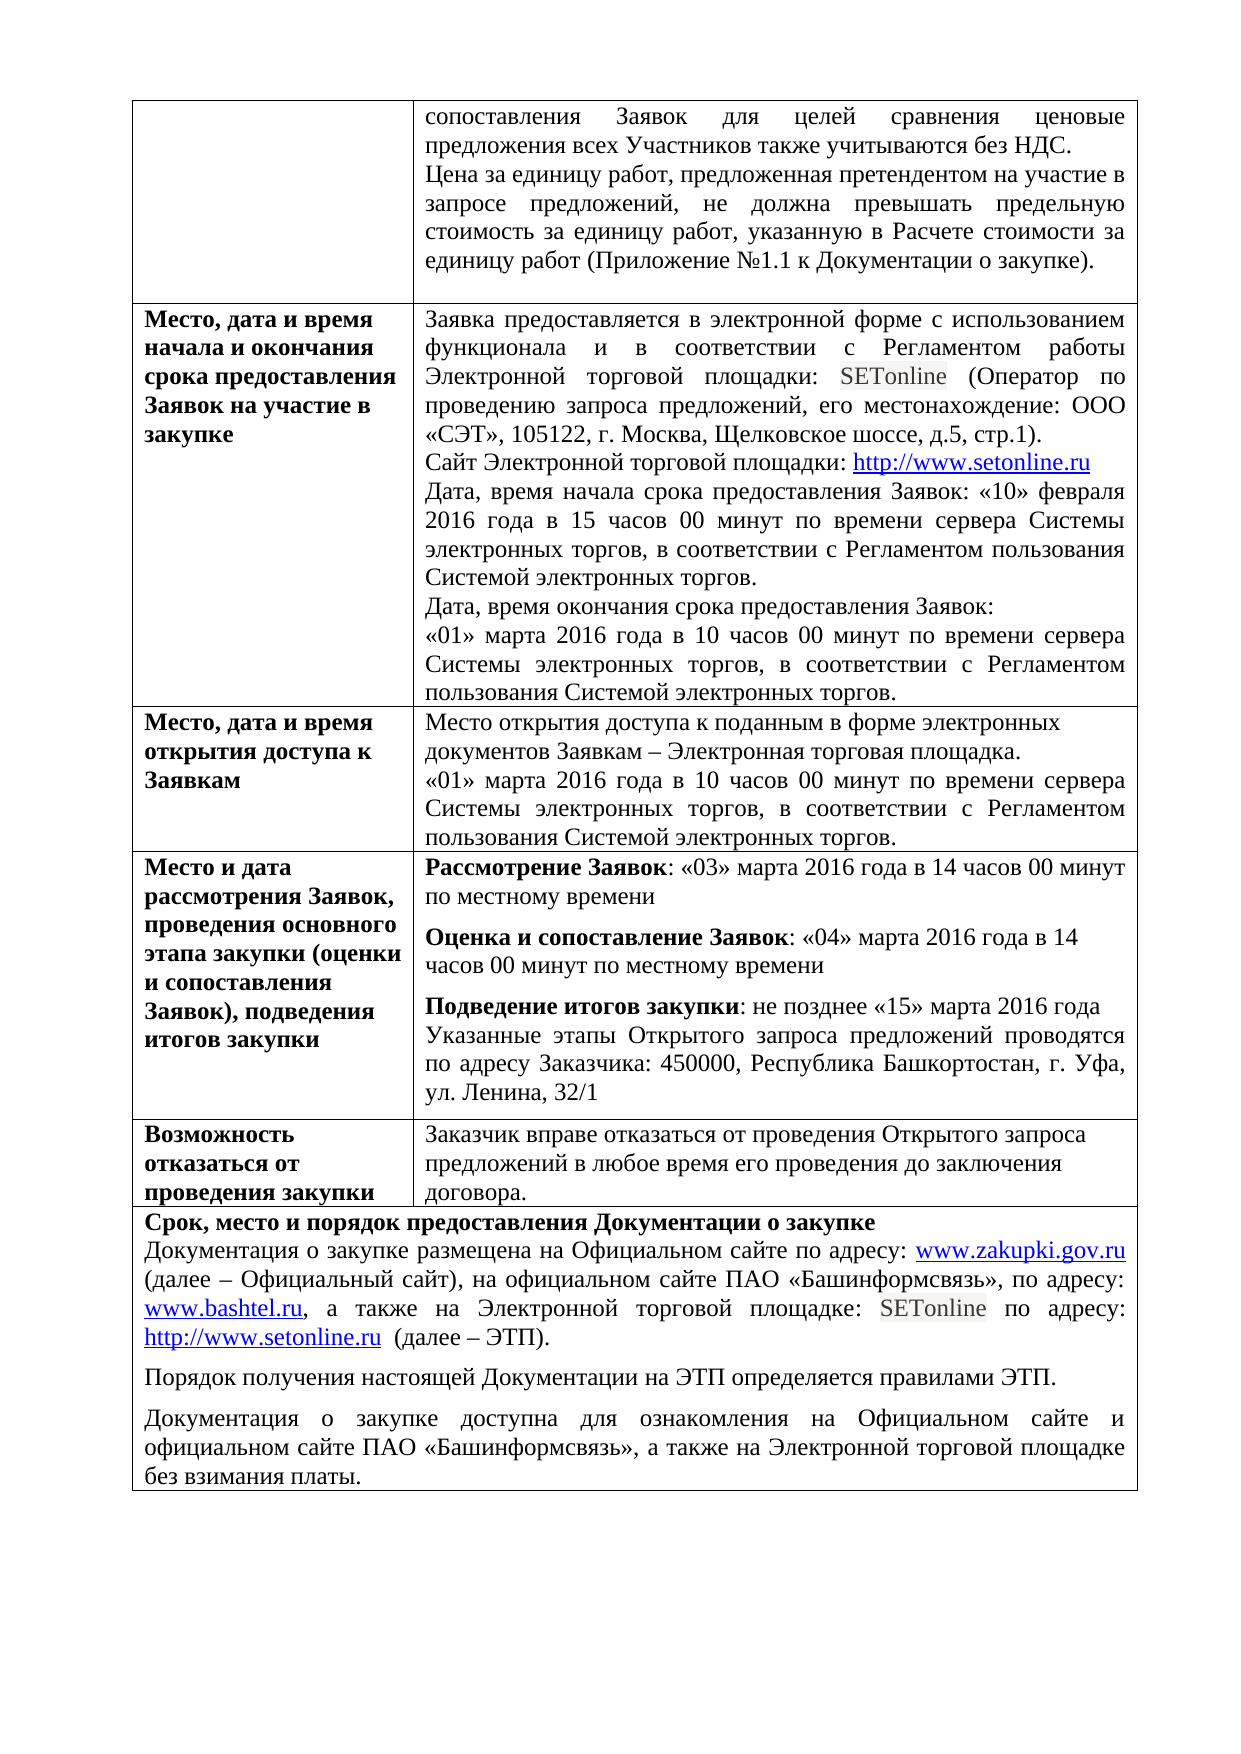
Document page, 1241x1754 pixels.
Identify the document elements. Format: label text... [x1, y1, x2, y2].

table_cell Место, дата и время открытия доступа к Заявкам [133, 707, 413, 851]
table_cell Заявка предоставляется в электронной форме с использованием функционала и в соответствии с Регламентом работы Электронной торговой площадки: SETonline (Оператор по проведению запроса предложений, его местонахождение: ООО «СЭТ», . Москва, Щелковское шоссе, д.5, стр.1). Сайт Электронной торговой площадки: http://www.setonline.ru Дата, время начала срока предоставления Заявок: «10» февраля 2016 года в 15 часов 00 минут по времени сервера Системы электронных торгов, в соответствии с Регламентом пользования Системой электронных торгов. Дата, время окончания срока предоставления Заявок: «01» марта 2016 года в 10 часов 00 минут по времени сервера Системы электронных торгов, в соответствии с Регламентом пользования Системой электронных торгов. [414, 304, 1137, 706]
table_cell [133, 101, 413, 303]
table_cell Место, дата и время начала и окончания срока предоставления Заявок на участие в закупке [133, 304, 413, 706]
table_cell Возможность отказаться от проведения закупки [133, 1120, 413, 1206]
table_cell Заказчик вправе отказаться от проведения Открытого запроса предложений в любое время его проведения до заключения договора. [414, 1120, 1137, 1206]
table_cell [414, 101, 1137, 303]
table_cell Рассмотрение Заявок: «03» марта 2016 года в 14 часов 00 минут по местному времени Оценка и сопоставление Заявок: «04» марта 2016 года в 14 часов 00 минут по местному времени Подведение итогов закупки: не позднее «15» марта 2016 года Указанные этапы Открытого запроса предложений проводятся по адресу Заказчика: 450000, Республика Башкортостан, г. Уфа, ул. Ленина, 32/1 [414, 852, 1137, 1118]
table_cell Место и дата рассмотрения Заявок, проведения основного этапа закупки (оценки и сопоставления Заявок), подведения итогов закупки [133, 852, 413, 1118]
table_cell Срок, место и порядок предоставления Документации о закупке Документация о закупке размещена на Официальном сайте по адресу: www.zakupki.gov.ru (далее – Официальный сайт), на официальном сайте ПАО «Башинформсвязь», по адресу: www.bashtel.ru, а также на Электронной торговой площадке: SETonline по адресу: http://www.setonline.ru (далее – ЭТП). Порядок получения настоящей Документации на ЭТП определяется правилами ЭТП. Документация о закупке доступна для ознакомления на Официальном сайте и официальном сайте ПАО «Башинформсвязь», а также на Электронной торговой площадке без взимания платы. [133, 1207, 1137, 1489]
table_cell Место открытия доступа к поданным в форме электронных документов Заявкам – Электронная торговая площадка. «01» марта 2016 года в 10 часов 00 минут по времени сервера Системы электронных торгов, в соответствии с Регламентом пользования Системой электронных торгов. [414, 707, 1137, 851]
